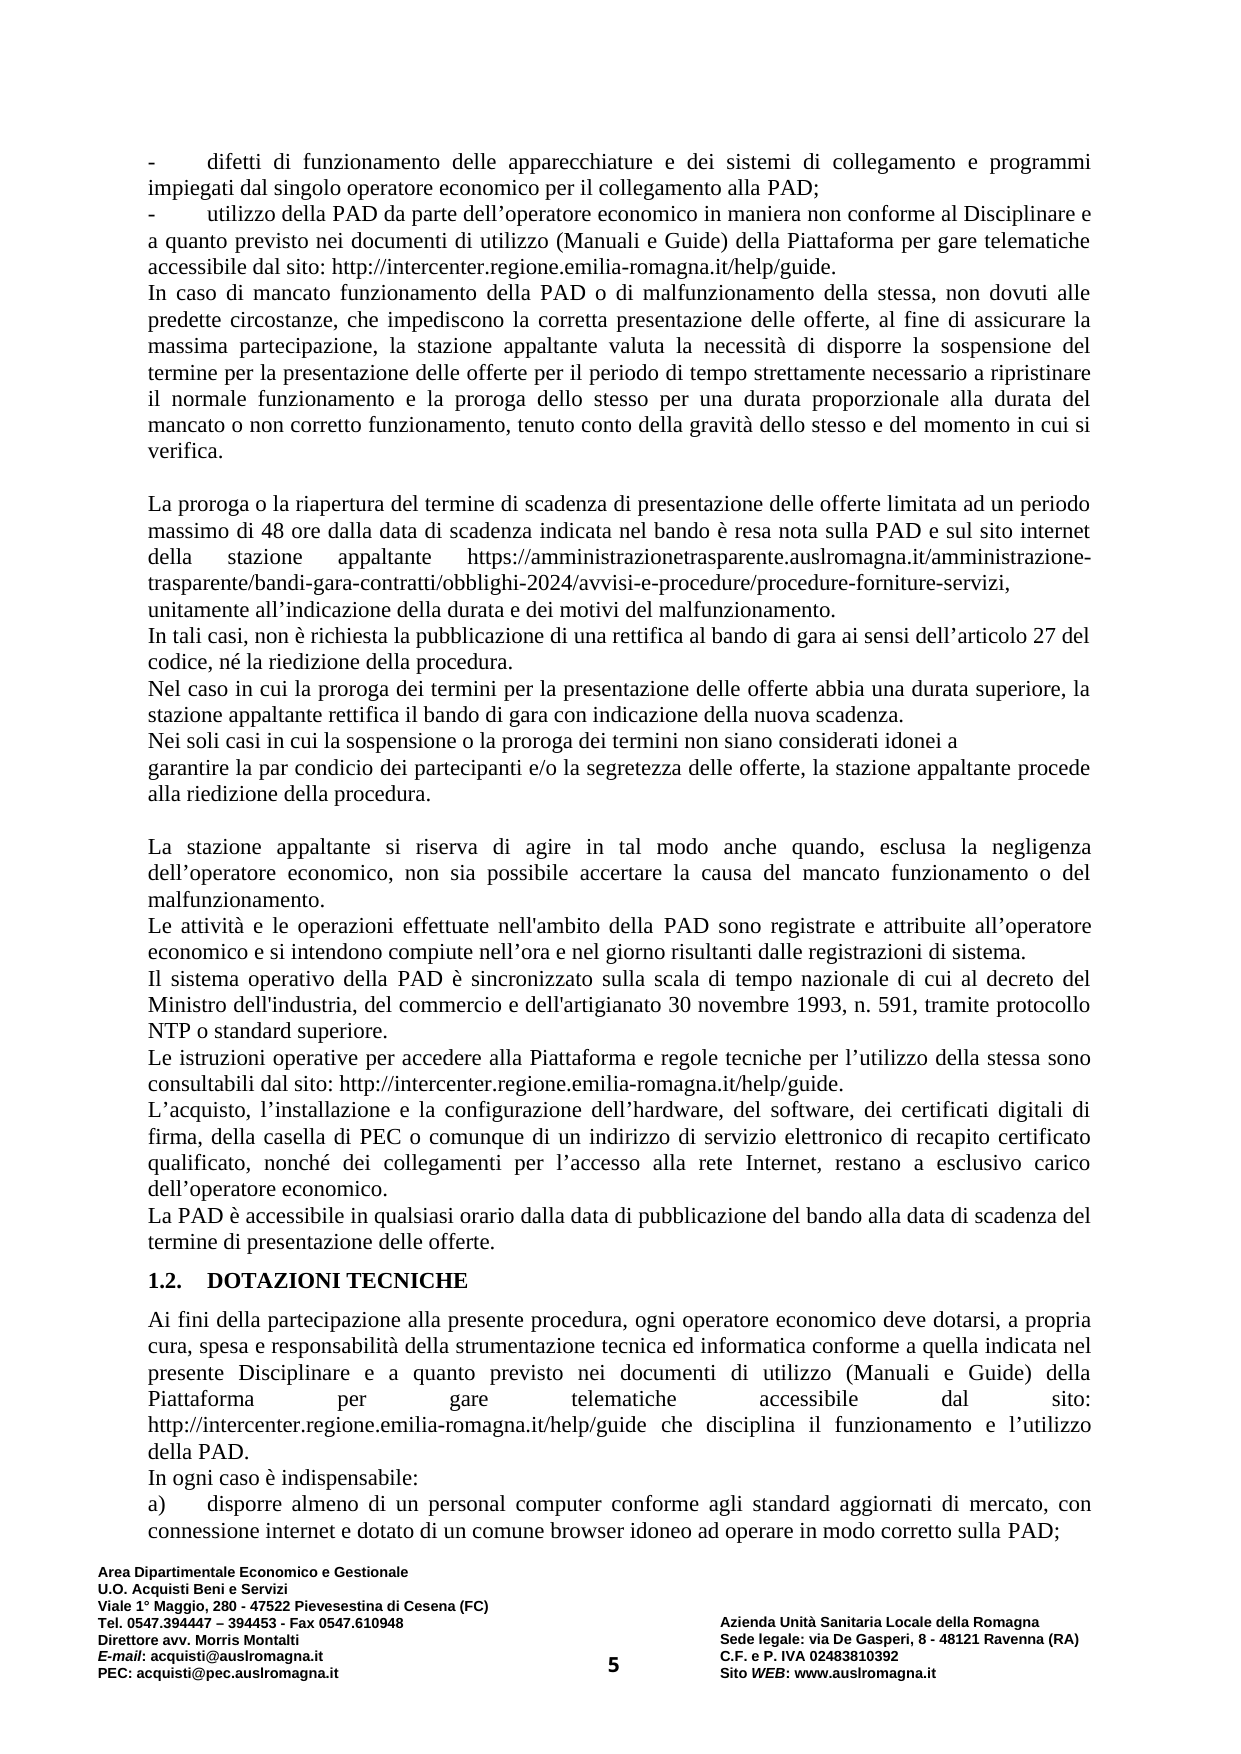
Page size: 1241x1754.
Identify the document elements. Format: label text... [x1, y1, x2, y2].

text L’acquisto, l’installazione e la configurazione dell’hardware, del software, dei certificati digitali di firma, della casella di PEC o comunque di un indirizzo di servizio elettronico di recapito certificato qualificato, nonché dei collegamenti per l’accesso alla rete Internet, restano a esclusivo carico dell’operatore economico. [148, 1096, 1092, 1202]
text - difetti di funzionamento delle apparecchiature e dei sistemi di collegamento e programmi impiegati dal singolo operatore economico per il collegamento alla PAD; [148, 148, 1092, 200]
text Nei soli casi in cui la sospensione o la proroga dei termini non siano considerati idonei a [148, 727, 1092, 754]
text Nel caso in cui la proroga dei termini per la presentazione delle offerte abbia una durata superiore, la stazione appaltante rettifica il bando di gara con indicazione della nuova scadenza. [148, 675, 1092, 727]
text a) disporre almeno di un personal computer conforme agli standard aggiornati di mercato, con connessione internet e dotato di un comune browser idoneo ad operare in modo corretto sulla PAD; [148, 1490, 1092, 1543]
text La PAD è accessibile in qualsiasi orario dalla data di pubblicazione del bando alla data di scadenza del termine di presentazione delle offerte. [148, 1202, 1092, 1254]
subtitle 1.2. DOTAZIONI TECNICHE [148, 1267, 1092, 1293]
text Le istruzioni operative per accedere alla Piattaforma e regole tecniche per l’utilizzo della stessa sono consultabili dal sito: http://intercenter.regione.emilia-romagna.it/help/guide. [148, 1044, 1092, 1096]
text garantire la par condicio dei partecipanti e/o la segretezza delle offerte, la stazione appaltante procede alla riedizione della procedura. [148, 754, 1092, 807]
text In ogni caso è indispensabile: [148, 1464, 1092, 1490]
text - utilizzo della PAD da parte dell’operatore economico in maniera non conforme al Disciplinare e a quanto previsto nei documenti di utilizzo (Manuali e Guide) della Piattaforma per gare telematiche accessibile dal sito: http://intercenter.regione.emilia-romagna.it/help/guide. [148, 200, 1092, 279]
text In caso di mancato funzionamento della PAD o di malfunzionamento della stessa, non dovuti alle predette circostanze, che impediscono la corretta presentazione delle offerte, al fine di assicurare la massima partecipazione, la stazione appaltante valuta la necessità di disporre la sospensione del termine per la presentazione delle offerte per il periodo di tempo strettamente necessario a ripristinare il normale funzionamento e la proroga dello stesso per una durata proporzionale alla durata del mancato o non corretto funzionamento, tenuto conto della gravità dello stesso e del momento in cui si verifica. [148, 279, 1092, 464]
text La stazione appaltante si riserva di agire in tal modo anche quando, esclusa la negligenza dell’operatore economico, non sia possibile accertare la causa del mancato funzionamento o del malfunzionamento. [148, 833, 1092, 912]
text Ai fini della partecipazione alla presente procedura, ogni operatore economico deve dotarsi, a propria cura, spesa e responsabilità della strumentazione tecnica ed informatica conforme a quella indicata nel presente Disciplinare e a quanto previsto nei documenti di utilizzo (Manuali e Guide) della Piattaforma per gare telematiche accessibile dal sito: http://intercenter.regione.emilia-romagna.it/help/guide che disciplina il funzionamento e l’utilizzo della PAD. [148, 1306, 1092, 1464]
text In tali casi, non è richiesta la pubblicazione di una rettifica al bando di gara ai sensi dell’articolo 27 del codice, né la riedizione della procedura. [148, 622, 1092, 675]
text La proroga o la riapertura del termine di scadenza di presentazione delle offerte limitata ad un periodo massimo di 48 ore dalla data di scadenza indicata nel bando è resa nota sulla PAD e sul sito internet della stazione appaltante https://amministrazionetrasparente.auslromagna.it/amministrazione-trasparente/bandi-gara-contratti/obblighi-2024/avvisi-e-procedure/procedure-forniture-servizi, unitamente all’indicazione della durata e dei motivi del malfunzionamento. [148, 490, 1092, 622]
text Il sistema operativo della PAD è sincronizzato sulla scala di tempo nazionale di cui al decreto del Ministro dell'industria, del commercio e dell'artigianato 30 novembre 1993, n. 591, tramite protocollo NTP o standard superiore. [148, 965, 1092, 1044]
text Le attività e le operazioni effettuate nell'ambito della PAD sono registrate e attribuite all’operatore economico e si intendono compiute nell’ora e nel giorno risultanti dalle registrazioni di sistema. [148, 912, 1092, 965]
